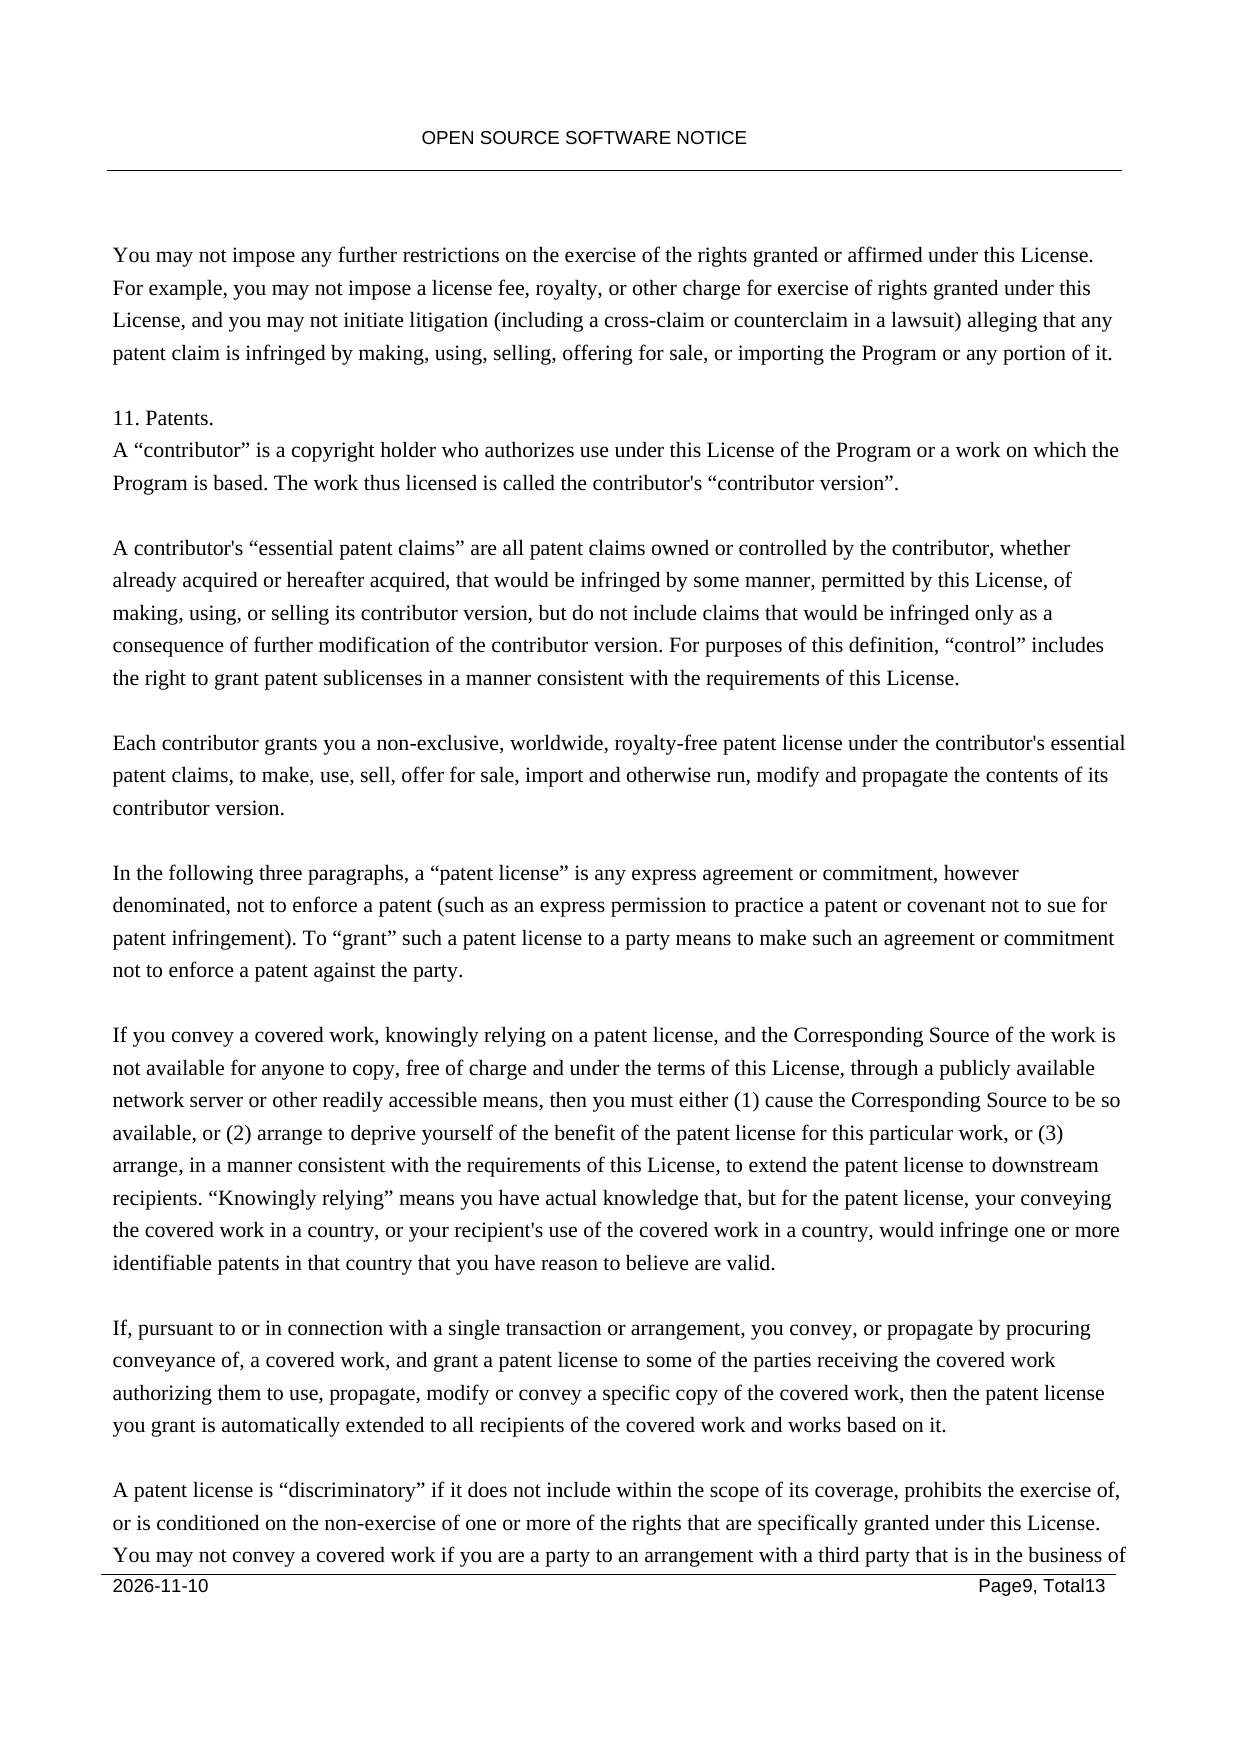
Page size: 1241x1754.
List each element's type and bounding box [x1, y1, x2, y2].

text [112, 206, 1128, 1571]
